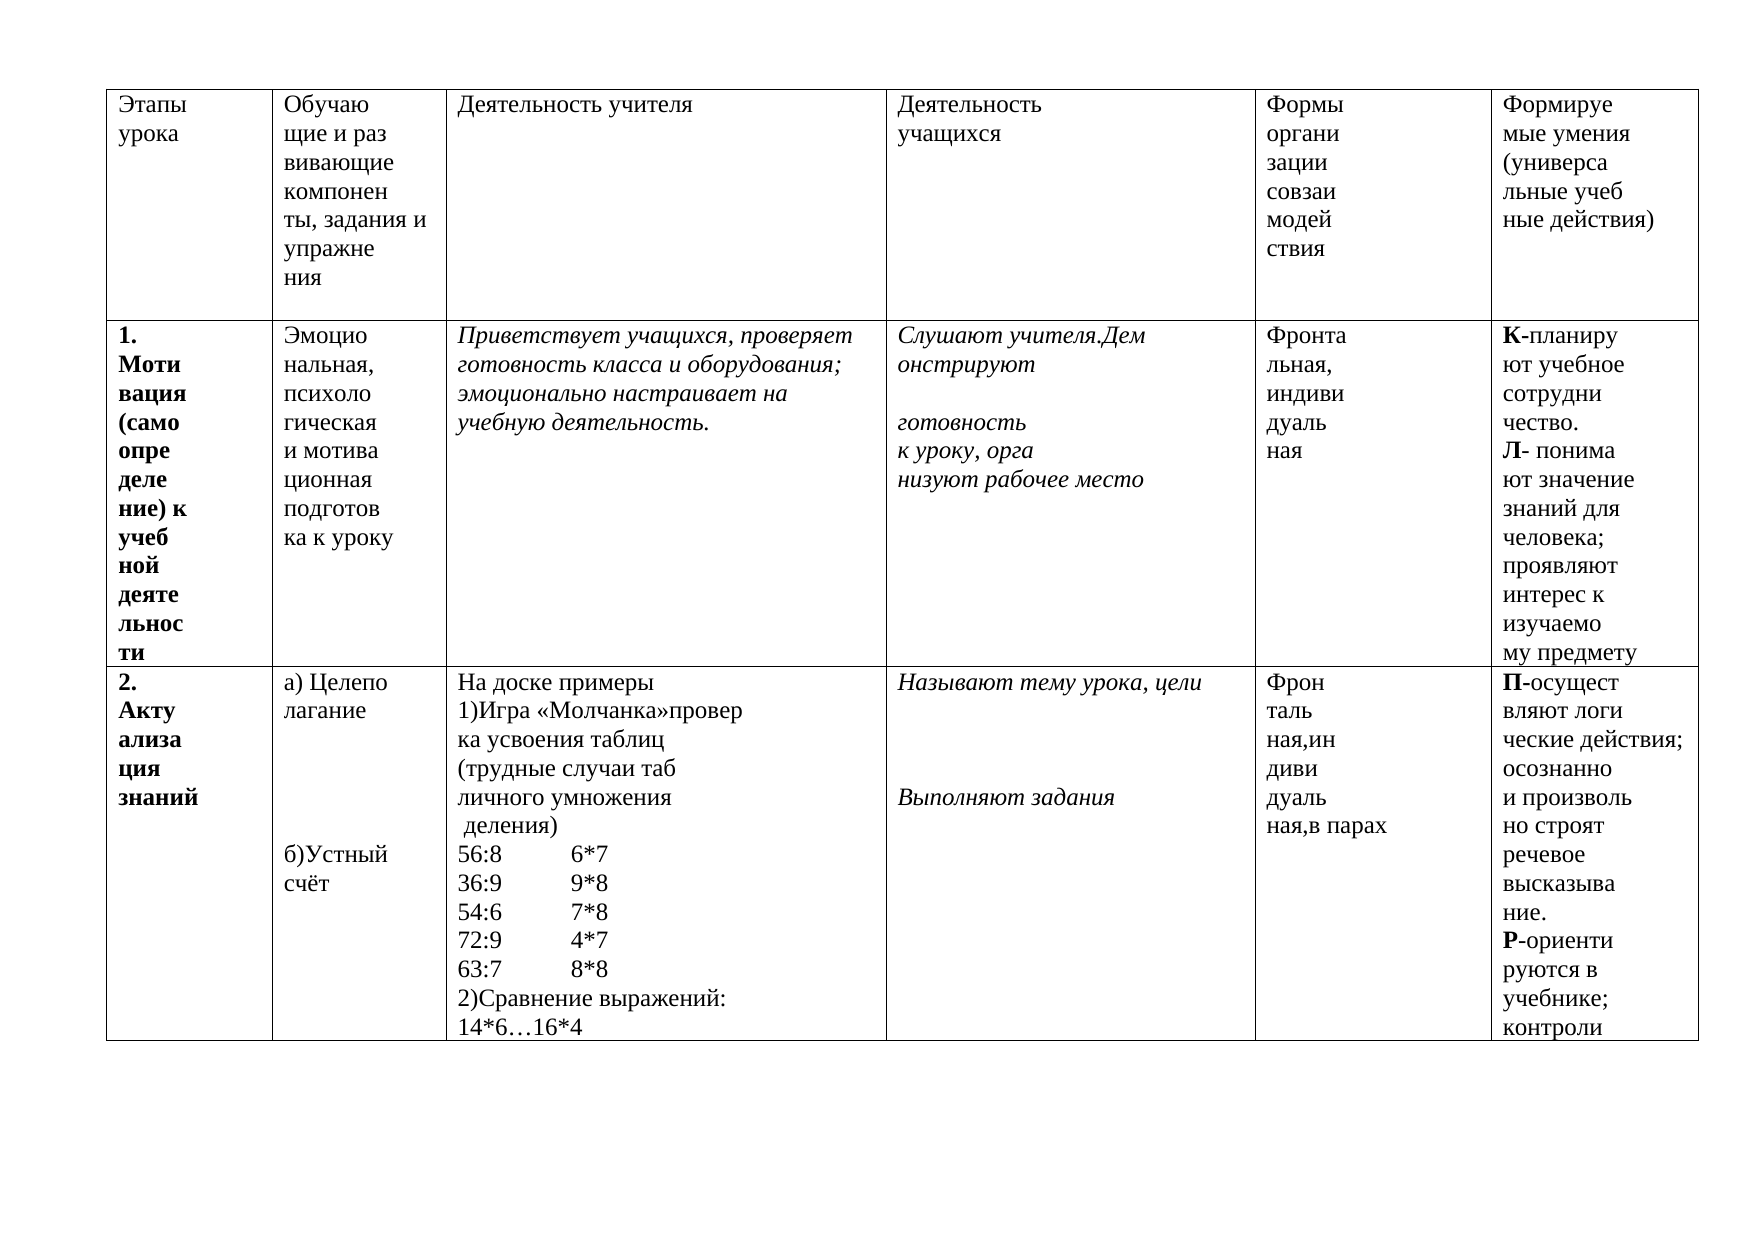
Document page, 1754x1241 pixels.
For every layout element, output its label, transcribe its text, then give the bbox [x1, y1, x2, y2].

table_cell Слушают учителя.Дем онстрируют готовность к уроку, орга низуют рабочее место [887, 321, 1255, 666]
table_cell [887, 667, 1255, 1040]
table_header Обучаю щие и раз вивающие компонен ты, задания и упражне ния [273, 90, 446, 319]
table_header Этапы урока [107, 90, 272, 319]
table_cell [1256, 667, 1491, 1040]
table_cell К-планиру ют учебное сотрудни чество. Л- понима ют значение знаний для человека; проявляют интерес к изучаемо му предмету [1492, 321, 1698, 666]
table_header Деятельность учителя [447, 90, 886, 319]
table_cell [107, 667, 272, 1040]
table_cell Приветствует учащихся, проверяет готовность класса и оборудования; эмоционально настраивает на учебную деятельность. [447, 321, 886, 666]
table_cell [273, 667, 446, 1040]
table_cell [447, 667, 886, 1040]
table_header Формируе мые умения (универса льные учеб ные действия) [1492, 90, 1698, 319]
table_cell 1. Моти вация (само опре деле ние) к учеб ной деяте льнос ти [107, 321, 272, 666]
table_cell Эмоцио нальная, психоло гическая и мотива ционная подготов ка к уроку [273, 321, 446, 666]
table_header Деятельность учащихся [887, 90, 1255, 319]
table_header Формы органи зации совзаи модей ствия [1256, 90, 1491, 319]
table_cell Фронта льная, индиви дуаль ная [1256, 321, 1491, 666]
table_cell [1492, 667, 1698, 1040]
